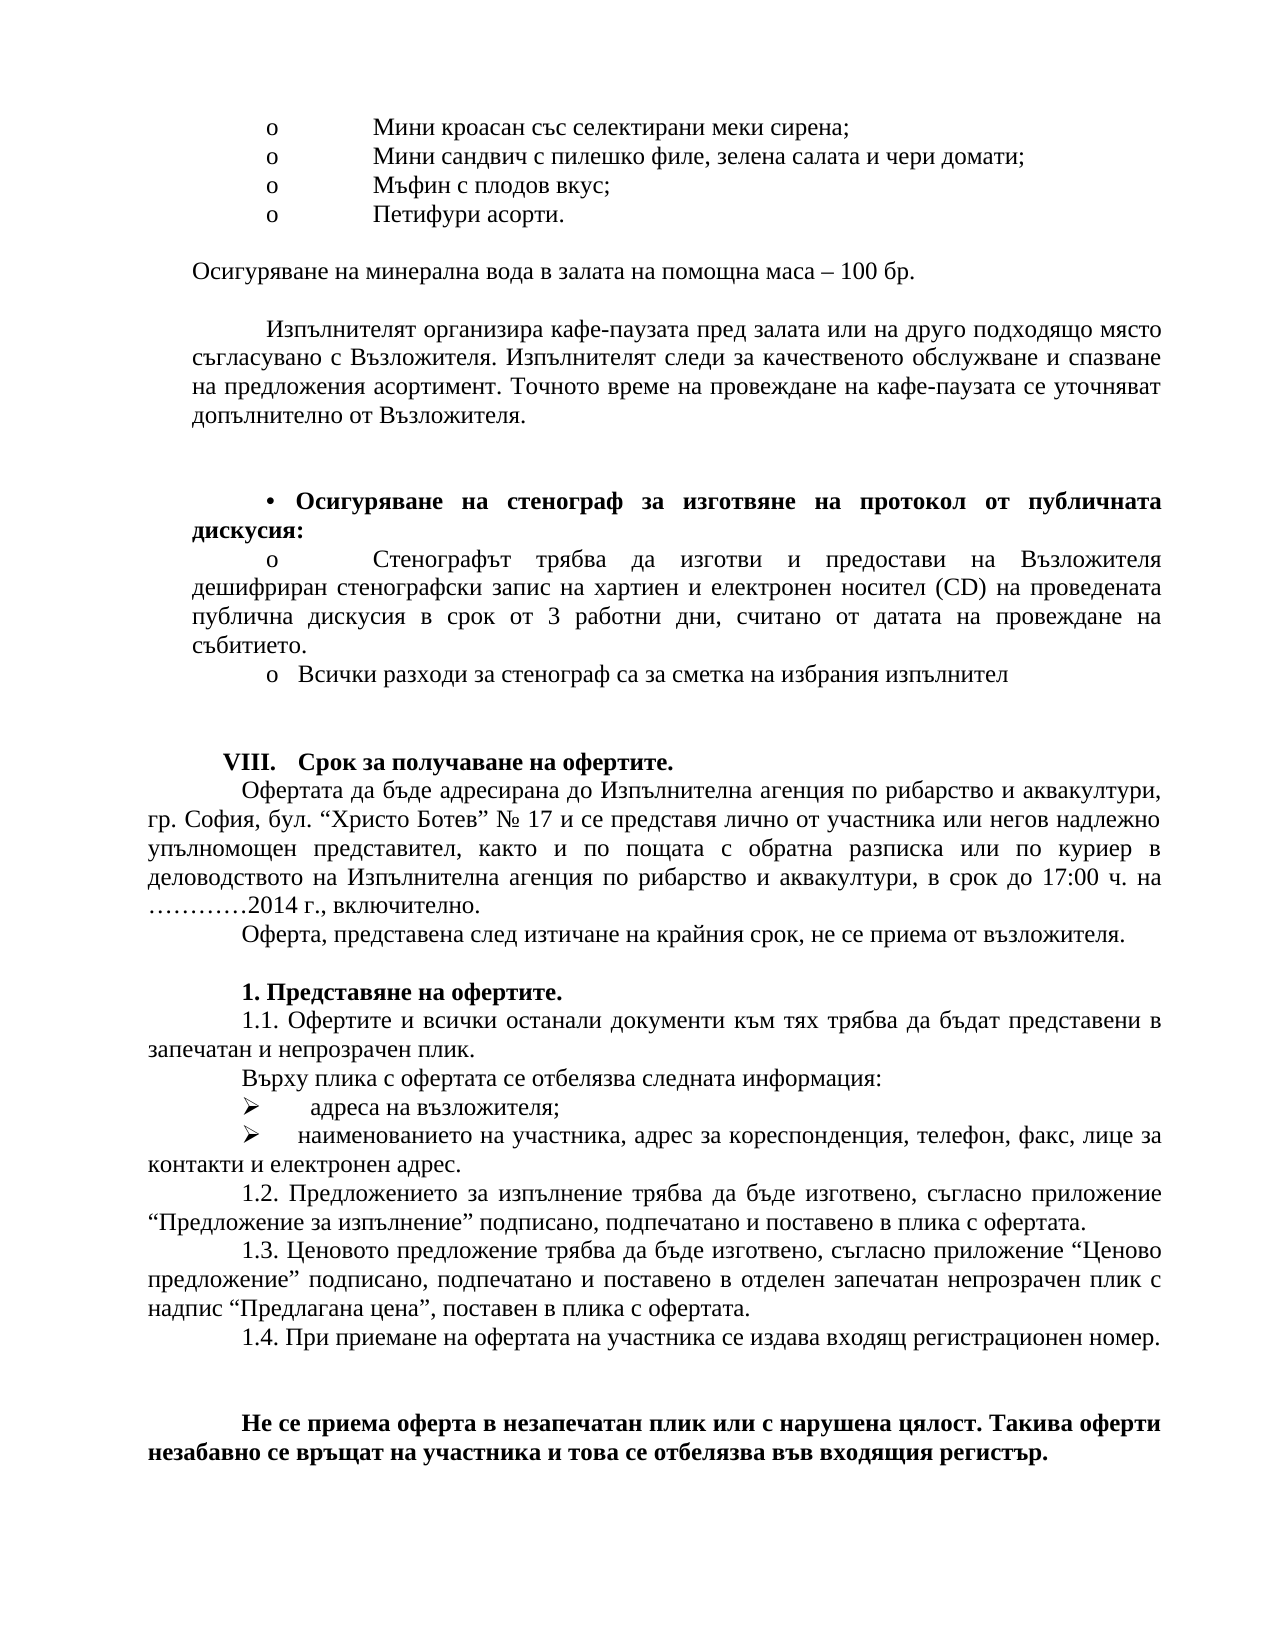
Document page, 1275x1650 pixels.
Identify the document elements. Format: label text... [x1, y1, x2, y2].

text o Петифури асорти. [192, 199, 1162, 227]
text 1.2. Предложението за изпълнение трябва да бъде изготвено, съгласно приложение “Предложение за изпълнение” подписано, подпечатано и поставено в плика с офертата. [148, 1178, 1162, 1236]
text o Мъфин с плодов вкус; [192, 170, 1162, 199]
text 1.1. Офертите и всички останали документи към тях трябва да бъдат представени в запечатан и непрозрачен плик. [148, 1006, 1162, 1063]
list адреса на възложителя; [148, 1092, 1162, 1121]
text Офертата да бъде адресирана до Изпълнителна агенция по рибарство и аквакултури, гр. София, бул. “Христо Ботев” № 17 и се представя лично от участника или негов надлежно упълномощен представител, както и по пощата с обратна разписка или по куриер в деловодството на Изпълнителна агенция по рибарство и аквакултури, в срок до 17:00 ч. на …………2014 г., включително. [148, 776, 1162, 919]
list наименованието на участника, адрес за кореспонденция, телефон, факс, лице за контакти и електронен адрес. [148, 1121, 1162, 1178]
text o Мини кроасан със селектирани меки сирена; [192, 112, 1162, 141]
text o Всички разходи за стенограф са за сметка на избрания изпълнител [192, 659, 1162, 687]
text Не се приема оферта в незапечатан плик или с нарушена цялост. Такива оферти незабавно се връщат на участника и това се отбелязва във входящия регистър. [148, 1408, 1162, 1466]
text 1. Представяне на офертите. [148, 977, 1162, 1006]
text o Мини сандвич с пилешко филе, зелена салата и чери домати; [192, 141, 1162, 170]
text Изпълнителят организира кафе-паузата пред залата или на друго подходящо място съгласувано с Възложителя. Изпълнителят следи за качественото обслужване и спазване на предложения асортимент. Точното време на провеждане на кафе-паузата се уточняват допълнително от Възложителя. [192, 314, 1162, 429]
text o Стенографът трябва да изготви и предостави на Възложителя дешифриран стенографски запис на хартиен и електронен носител (CD) на проведената публична дискусия в срок от 3 работни дни, считано от датата на провеждане на събитието. [192, 544, 1162, 659]
list Срок за получаване на офертите. [223, 747, 1162, 776]
text • Осигуряване на стенограф за изготвяне на протокол от публичната дискусия: [192, 486, 1162, 544]
text 1.3. Ценовото предложение трябва да бъде изготвено, съгласно приложение “Ценово предложение” подписано, подпечатано и поставено в отделен запечатан непрозрачен плик с надпис “Предлагана цена”, поставен в плика с офертата. [148, 1236, 1162, 1322]
text Оферта, представена след изтичане на крайния срок, не се приема от възложителя. [148, 919, 1162, 948]
text Върху плика с офертата се отбелязва следната информация: [148, 1063, 1162, 1092]
text Осигуряване на минерална вода в залата на помощна маса – 100 бр. [192, 256, 1162, 285]
text 1.4. При приемане на офертата на участника се издава входящ регистрационен номер. [148, 1322, 1162, 1351]
